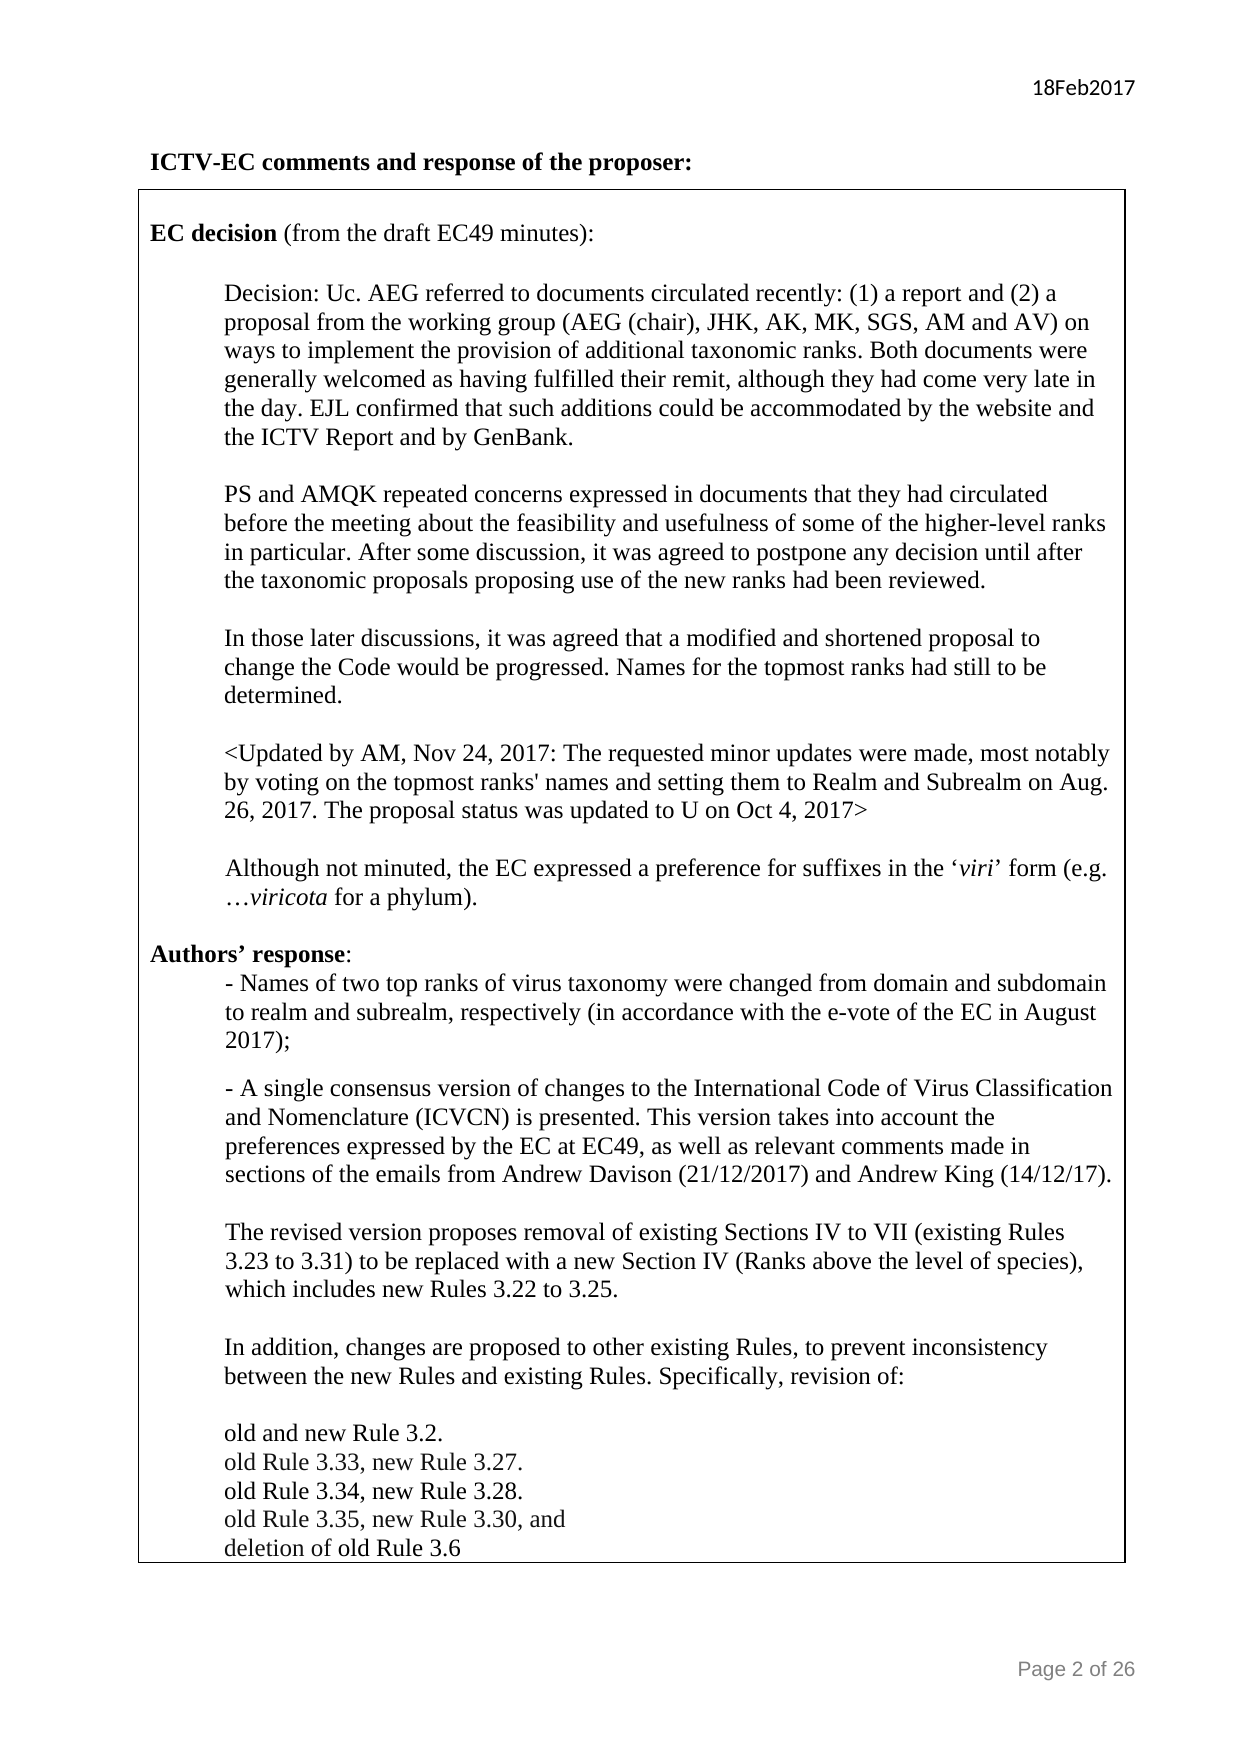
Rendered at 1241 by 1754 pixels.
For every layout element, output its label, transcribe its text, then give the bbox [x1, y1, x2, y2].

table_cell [139, 190, 1124, 1562]
table_header ICTV-EC comments and response of the proposer: [139, 135, 1125, 189]
